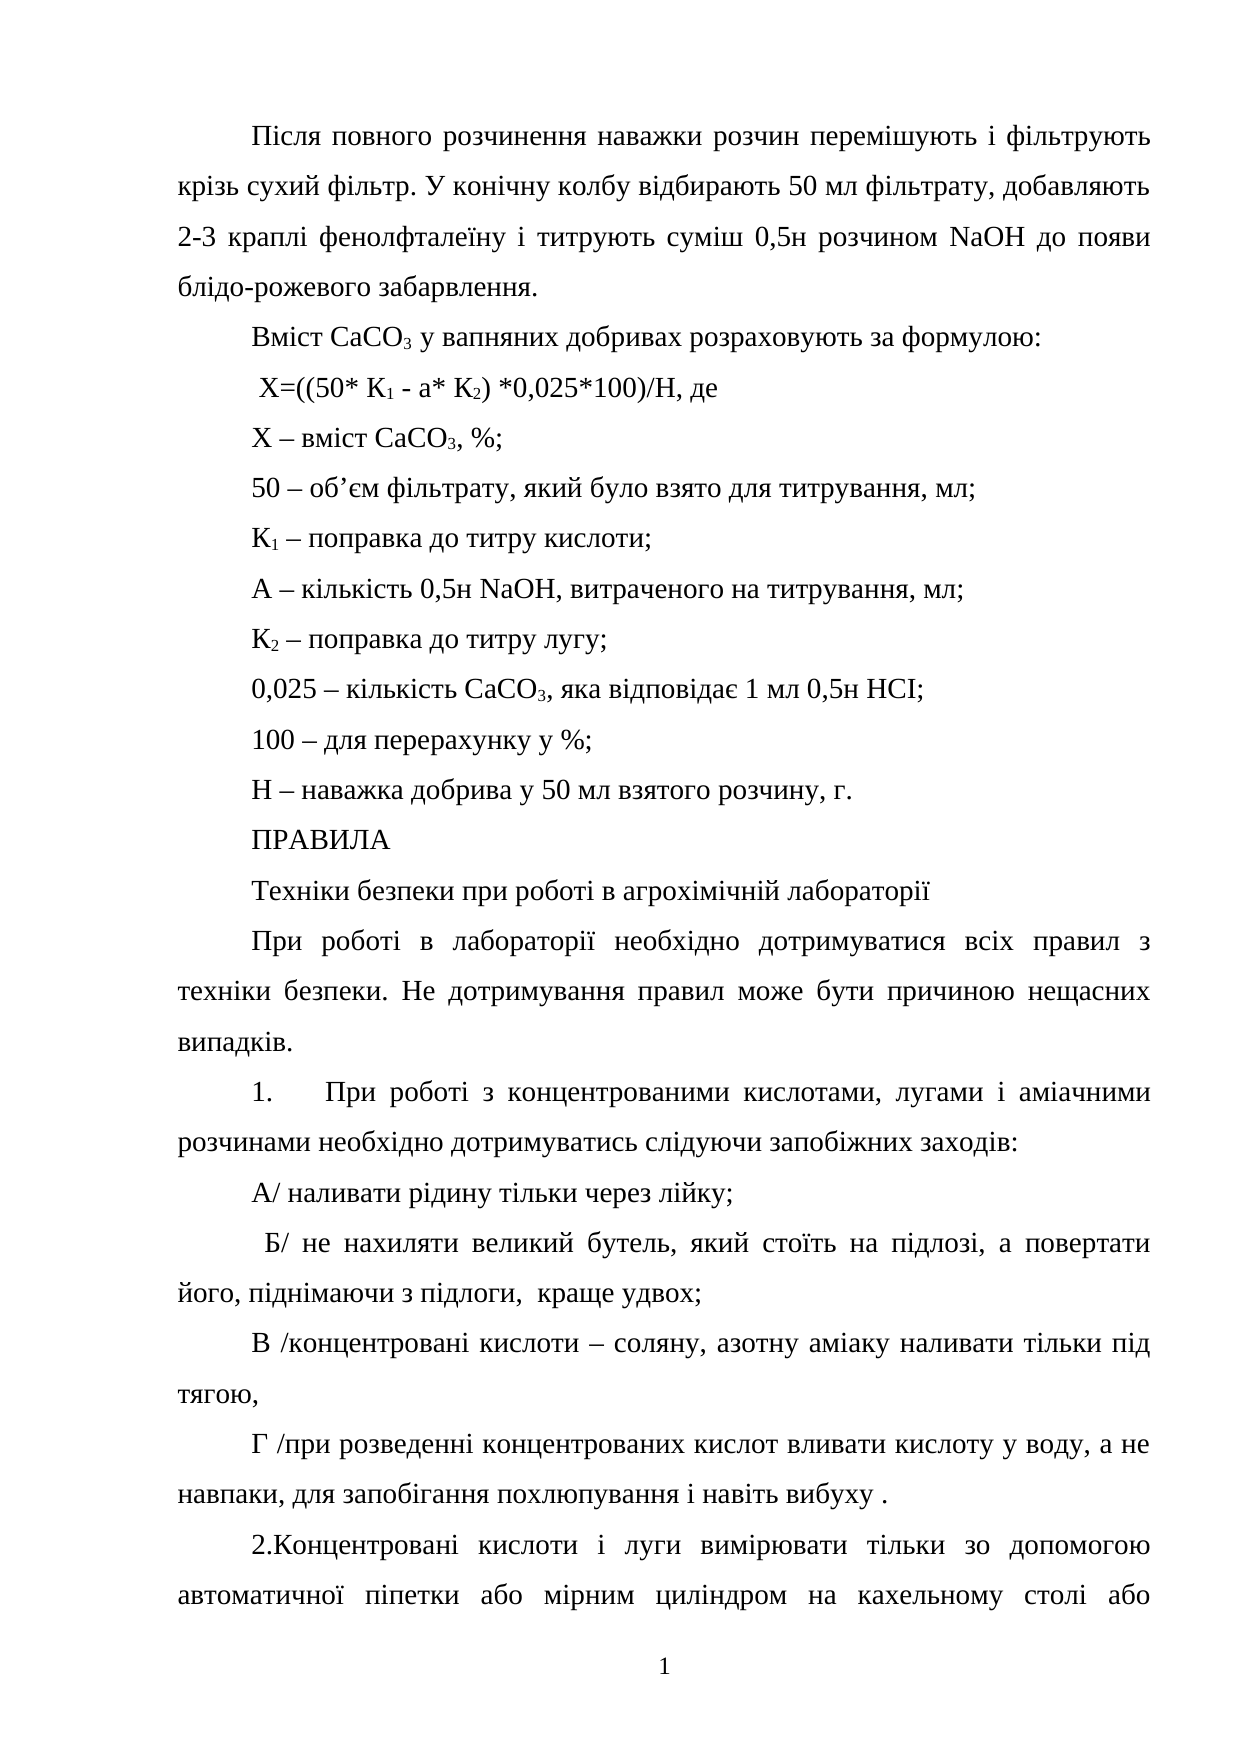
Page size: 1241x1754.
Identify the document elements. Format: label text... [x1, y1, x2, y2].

text ПРАВИЛА [177, 822, 1152, 856]
text Х – вміст СаСО3, %; [177, 420, 1152, 453]
text Г /при розведенні концентрованих кислот вливати кислоту у воду, а не навпаки, для запобігання похлюпування і навіть вибуху . [177, 1426, 1152, 1510]
list При роботі з концентрованими кислотами, лугами і аміачними розчинами необхідно дотримуватись слідуючи запобіжних заходів: [177, 1074, 1152, 1158]
text 100 – для перерахунку у %; [177, 722, 1152, 755]
text К2 – поправка до титру лугу; [177, 621, 1152, 655]
text А – кількість 0,5н NaOH, витраченого на титрування, мл; [177, 571, 1152, 604]
text Техніки безпеки при роботі в агрохімічній лабораторії [177, 873, 1152, 906]
text А/ наливати рідину тільки через лійку; [177, 1175, 1152, 1208]
text Вміст СаСО3 у вапняних добривах розраховують за формулою: [177, 319, 1152, 353]
text 0,025 – кількість СаСО3, яка відповідає 1 мл 0,5н НСІ; [177, 672, 1152, 705]
text При роботі в лабораторії необхідно дотримуватися всіх правил з техніки безпеки. Не дотримування правил може бути причиною нещасних випадків. [177, 923, 1152, 1057]
text В /концентровані кислоти – соляну, азотну аміаку наливати тільки під тягою, [177, 1326, 1152, 1409]
subtitle Х=((50* К1 - а* К2) *0,025*100)/Н, де [177, 370, 1152, 403]
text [177, 1527, 1152, 1611]
text Н – наважка добрива у 50 мл взятого розчину, г. [177, 772, 1152, 806]
text Б/ не нахиляти великий бутель, який стоїть на підлозі, а повертати його, піднімаючи з підлоги, краще удвох; [177, 1225, 1152, 1309]
text Після повного розчинення наважки розчин перемішують і фільтрують крізь сухий фільтр. У конічну колбу відбирають 50 мл фільтрату, добавляють 2-3 краплі фенолфталеїну і титрують суміш 0,5н розчином NаОН до появи блідо-рожевого забарвлення. [177, 118, 1152, 303]
text К1 – поправка до титру кислоти; [177, 521, 1152, 554]
text 50 – об’єм фільтрату, який було взято для титрування, мл; [177, 470, 1152, 504]
